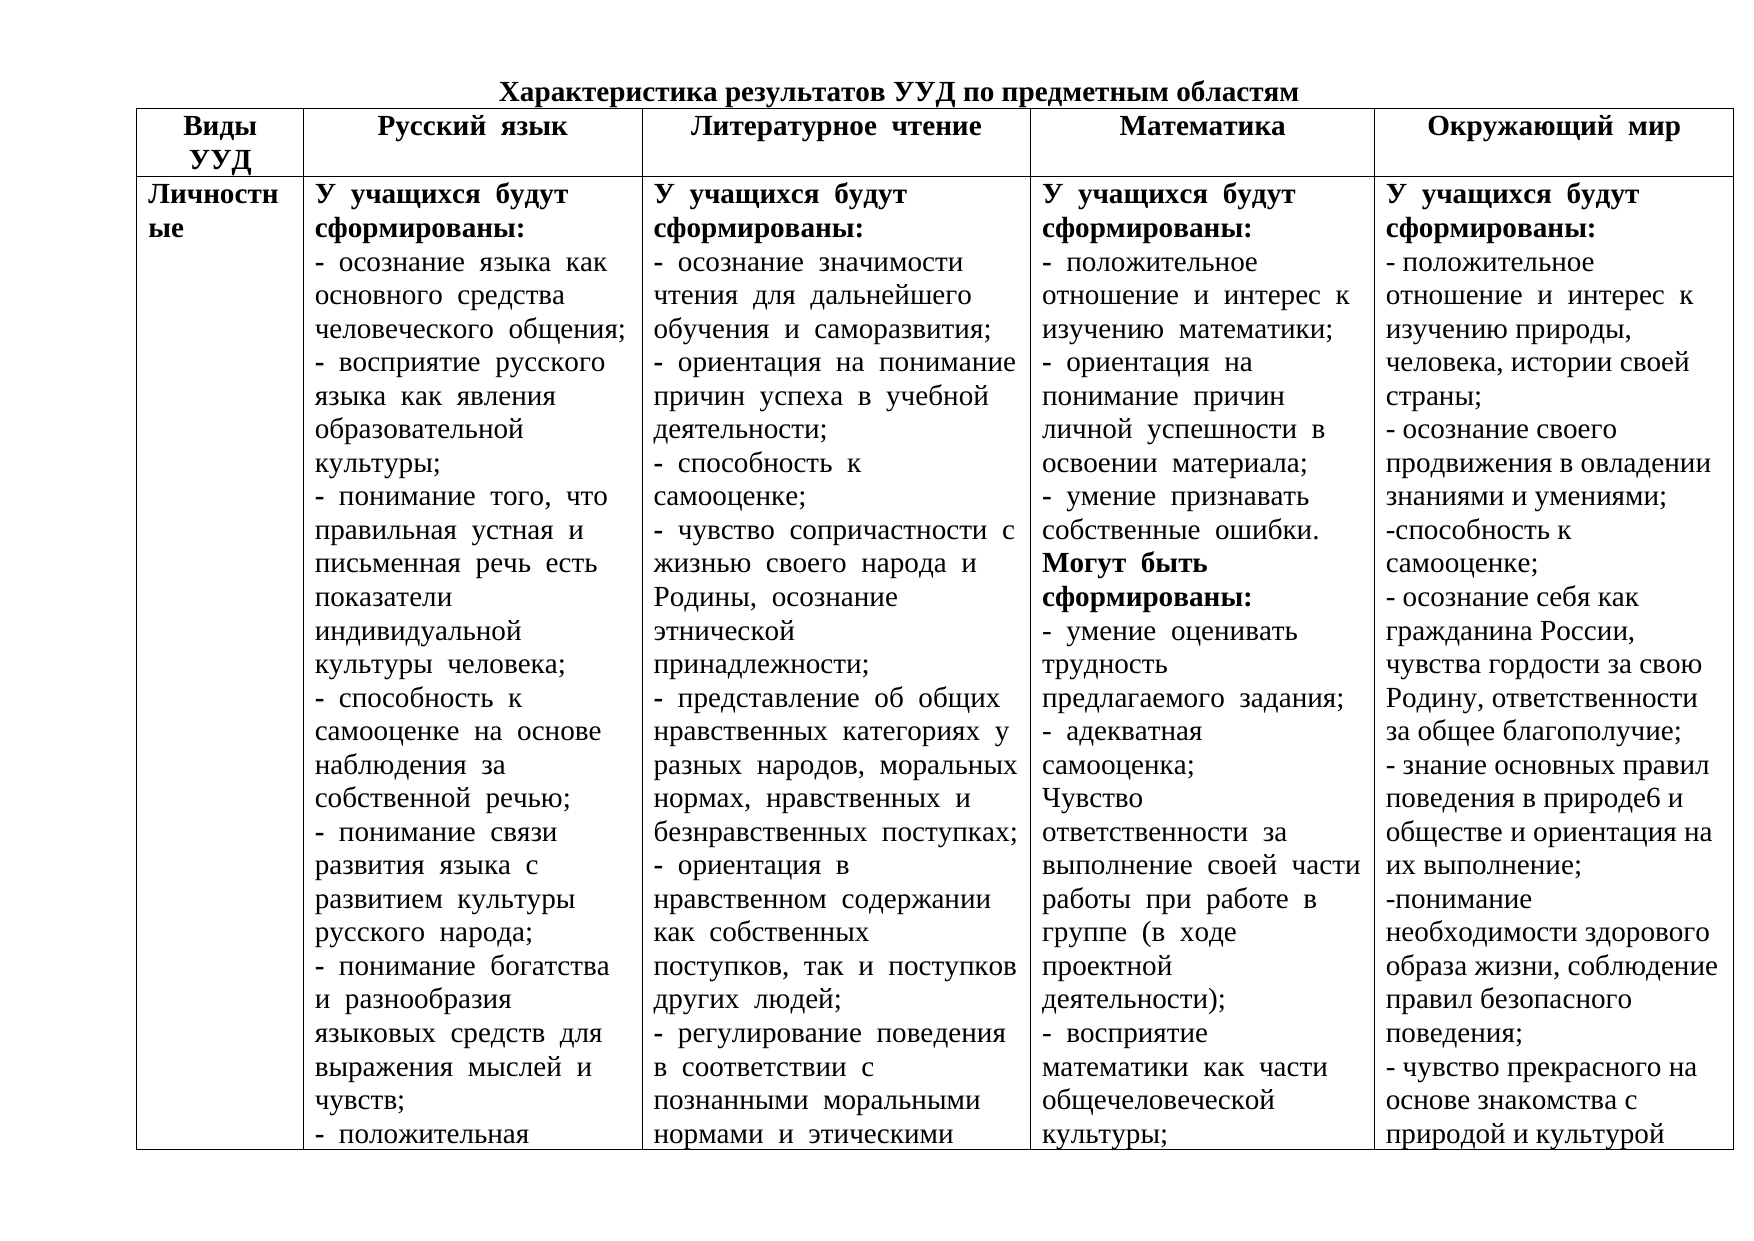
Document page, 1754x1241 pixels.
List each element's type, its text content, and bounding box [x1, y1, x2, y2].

table_header Литературное чтение [643, 109, 1030, 176]
table_header Виды УУД [137, 109, 303, 176]
table_header Русский язык [304, 109, 642, 176]
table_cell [1031, 177, 1374, 1149]
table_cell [304, 177, 642, 1149]
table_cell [1375, 177, 1733, 1149]
text Характеристика результатов УУД по предметным областям [118, 74, 1636, 107]
table_header Окружающий мир [1375, 109, 1733, 176]
table_header Математика [1031, 109, 1374, 176]
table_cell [643, 177, 1030, 1149]
table_cell Личностные [137, 177, 303, 1149]
